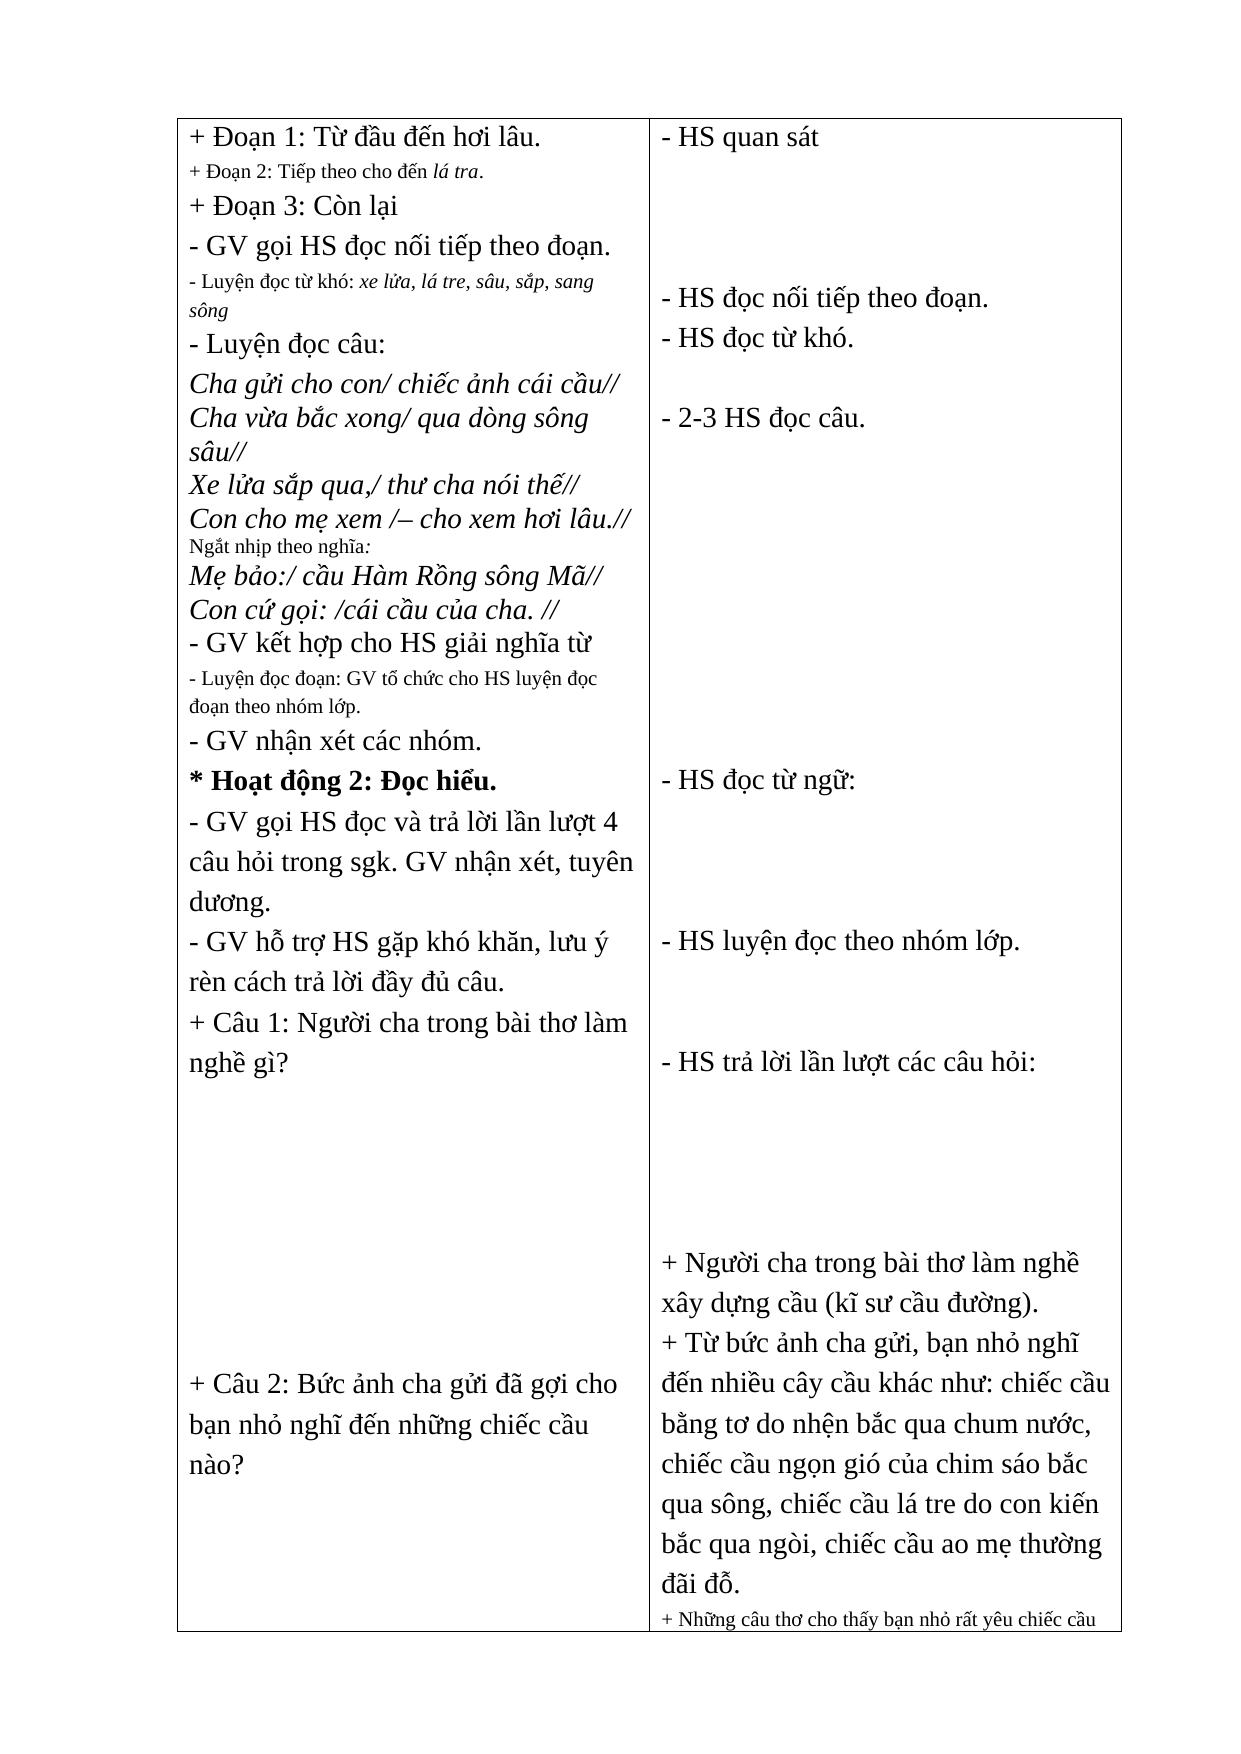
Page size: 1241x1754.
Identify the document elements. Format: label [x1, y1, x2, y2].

table_cell [178, 119, 649, 1631]
table_cell [650, 119, 1121, 1631]
